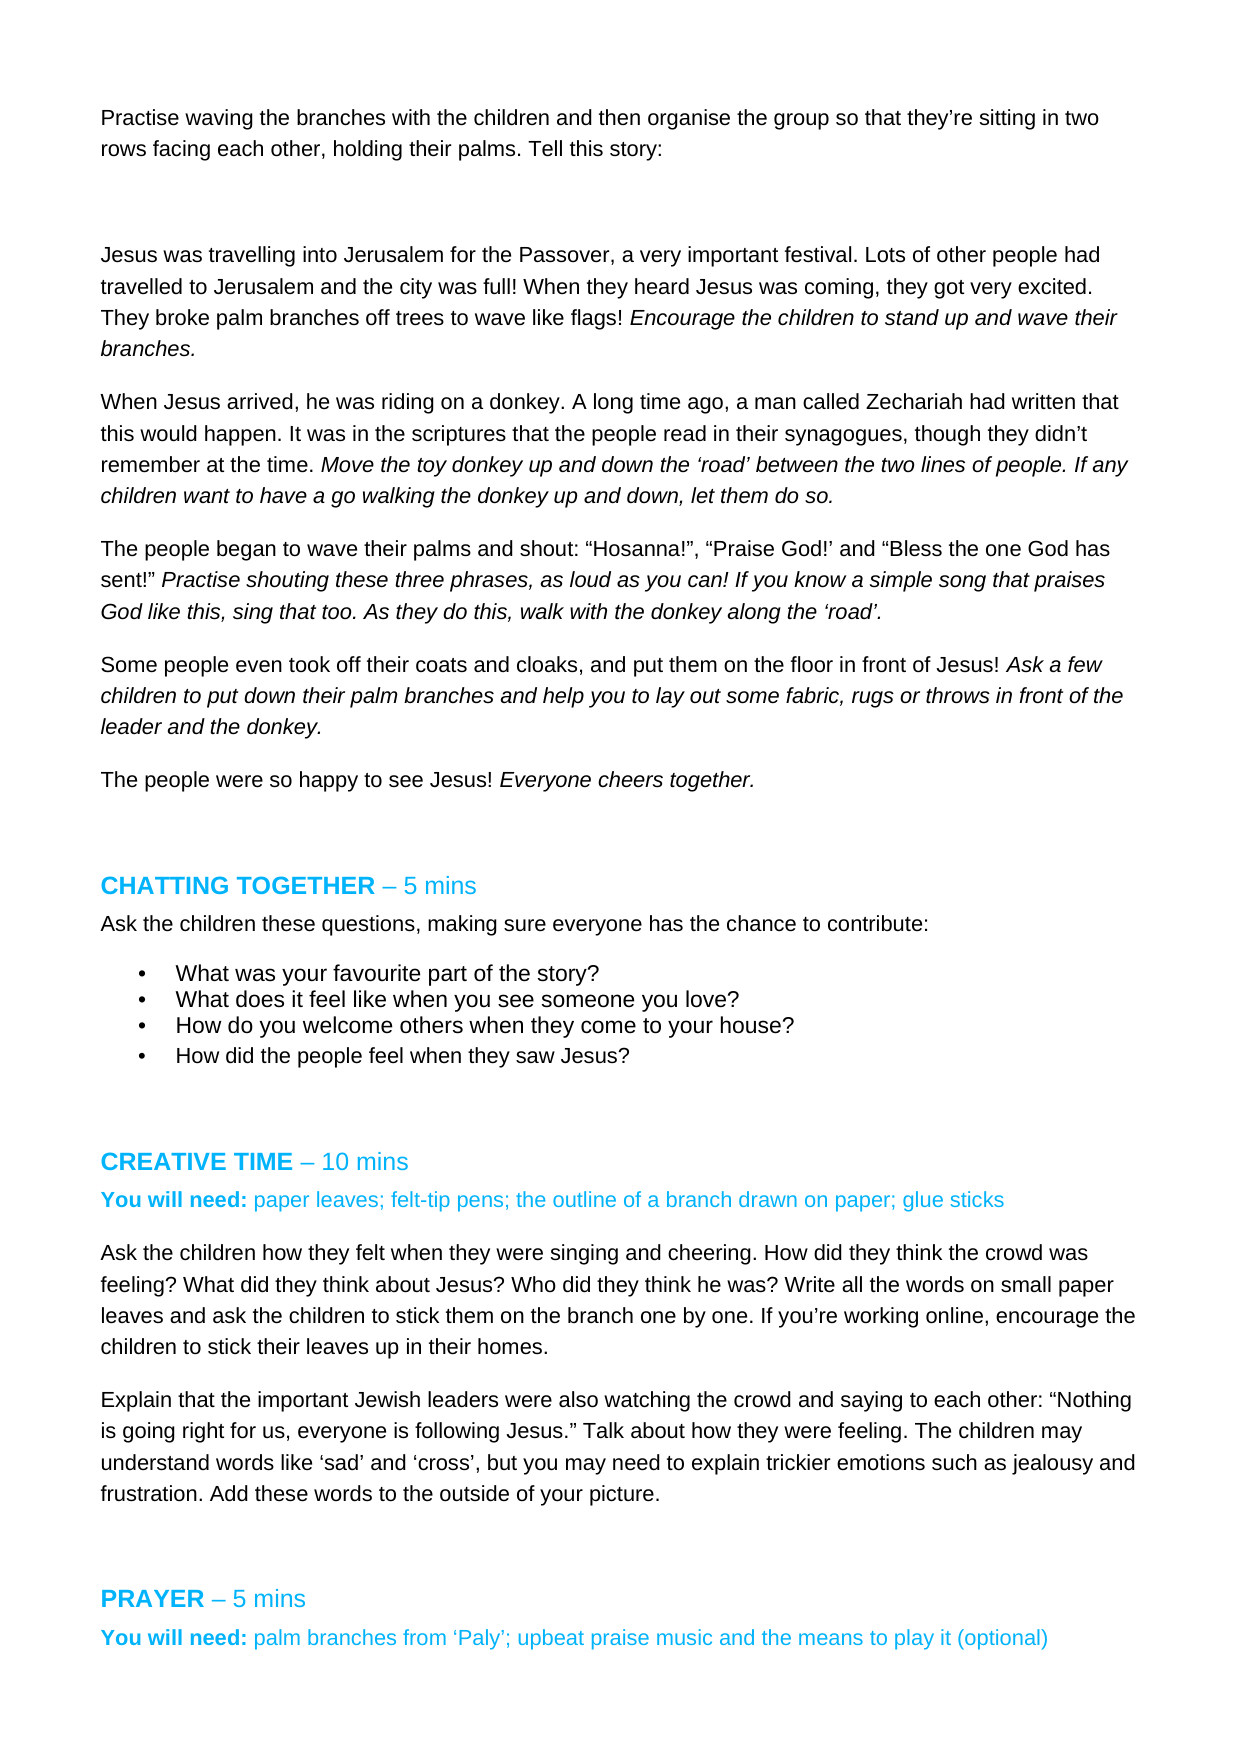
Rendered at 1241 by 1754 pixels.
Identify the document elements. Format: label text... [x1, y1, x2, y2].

text You will need: palm branches from ‘Paly’; upbeat praise music and the means to play it (optional) [100, 1620, 1140, 1651]
text When Jesus arrived, he was riding on a donkey. A long time ago, a man called Zechariah had written that this would happen. It was in the scriptures that the people read in their synagogues, though they didn’t remember at the time. Move the toy donkey up and down the ‘road’ between the two lines of people. If any children want to have a go walking the donkey up and down, let them do so. [100, 385, 1140, 510]
text Ask the children how they felt when they were singing and cheering. How did they think the crowd was feeling? What did they think about Jesus? Who did they think he was? Write all the words on small paper leaves and ask the children to stick them on the branch one by one. If you’re working online, encourage the children to stick their leaves up in their homes. [100, 1236, 1140, 1361]
text Some people even took off their coats and cloaks, and put them on the floor in front of Jesus! Ask a few children to put down their palm branches and help you to lay out some fabric, rugs or throws in front of the leader and the donkey. [100, 647, 1140, 741]
text You will need: paper leaves; felt-tip pens; the outline of a branch drawn on paper; glue sticks [100, 1183, 1140, 1214]
subtitle CREATIVE TIME – 10 mins [100, 1145, 1140, 1176]
list What does it feel like when you see someone you love? [138, 986, 1140, 1012]
subtitle PRAYER – 5 mins [100, 1583, 1140, 1614]
list How did the people feel when they saw Jesus? [138, 1039, 1140, 1070]
text Explain that the important Jewish leaders were also watching the crowd and saying to each other: “Nothing is going right for us, everyone is following Jesus.” Talk about how they were feeling. The children may understand words like ‘sad’ and ‘cross’, but you may need to explain trickier emotions such as jealousy and frustration. Add these words to the outside of your picture. [100, 1383, 1140, 1508]
text The people were so happy to see Jesus! Everyone cheers together. [100, 763, 1140, 794]
text Jesus was travelling into Jerusalem for the Passover, a very important festival. Lots of other people had travelled to Jerusalem and the city was full! When they heard Jesus was coming, they got very excited. They broke palm branches off trees to wave like flags! Encourage the children to stand up and wave their branches. [100, 238, 1140, 363]
text Ask the children these questions, making sure everyone has the chance to contribute: [100, 907, 1140, 938]
subtitle CHATTING TOGETHER – 5 mins [100, 869, 1140, 900]
text Practise waving the branches with the children and then organise the group so that they’re sitting in two rows facing each other, holding their palms. Tell this story: [100, 100, 1140, 163]
text The people began to wave their palms and shout: “Hosanna!”, “Praise God!’ and “Bless the one God has sent!” Practise shouting these three phrases, as loud as you can! If you know a simple song that praises God like this, sing that too. As they do this, walk with the donkey along the ‘road’. [100, 532, 1140, 625]
list How do you welcome others when they come to your house? [138, 1012, 1140, 1039]
list What was your favourite part of the story? [138, 960, 1140, 986]
